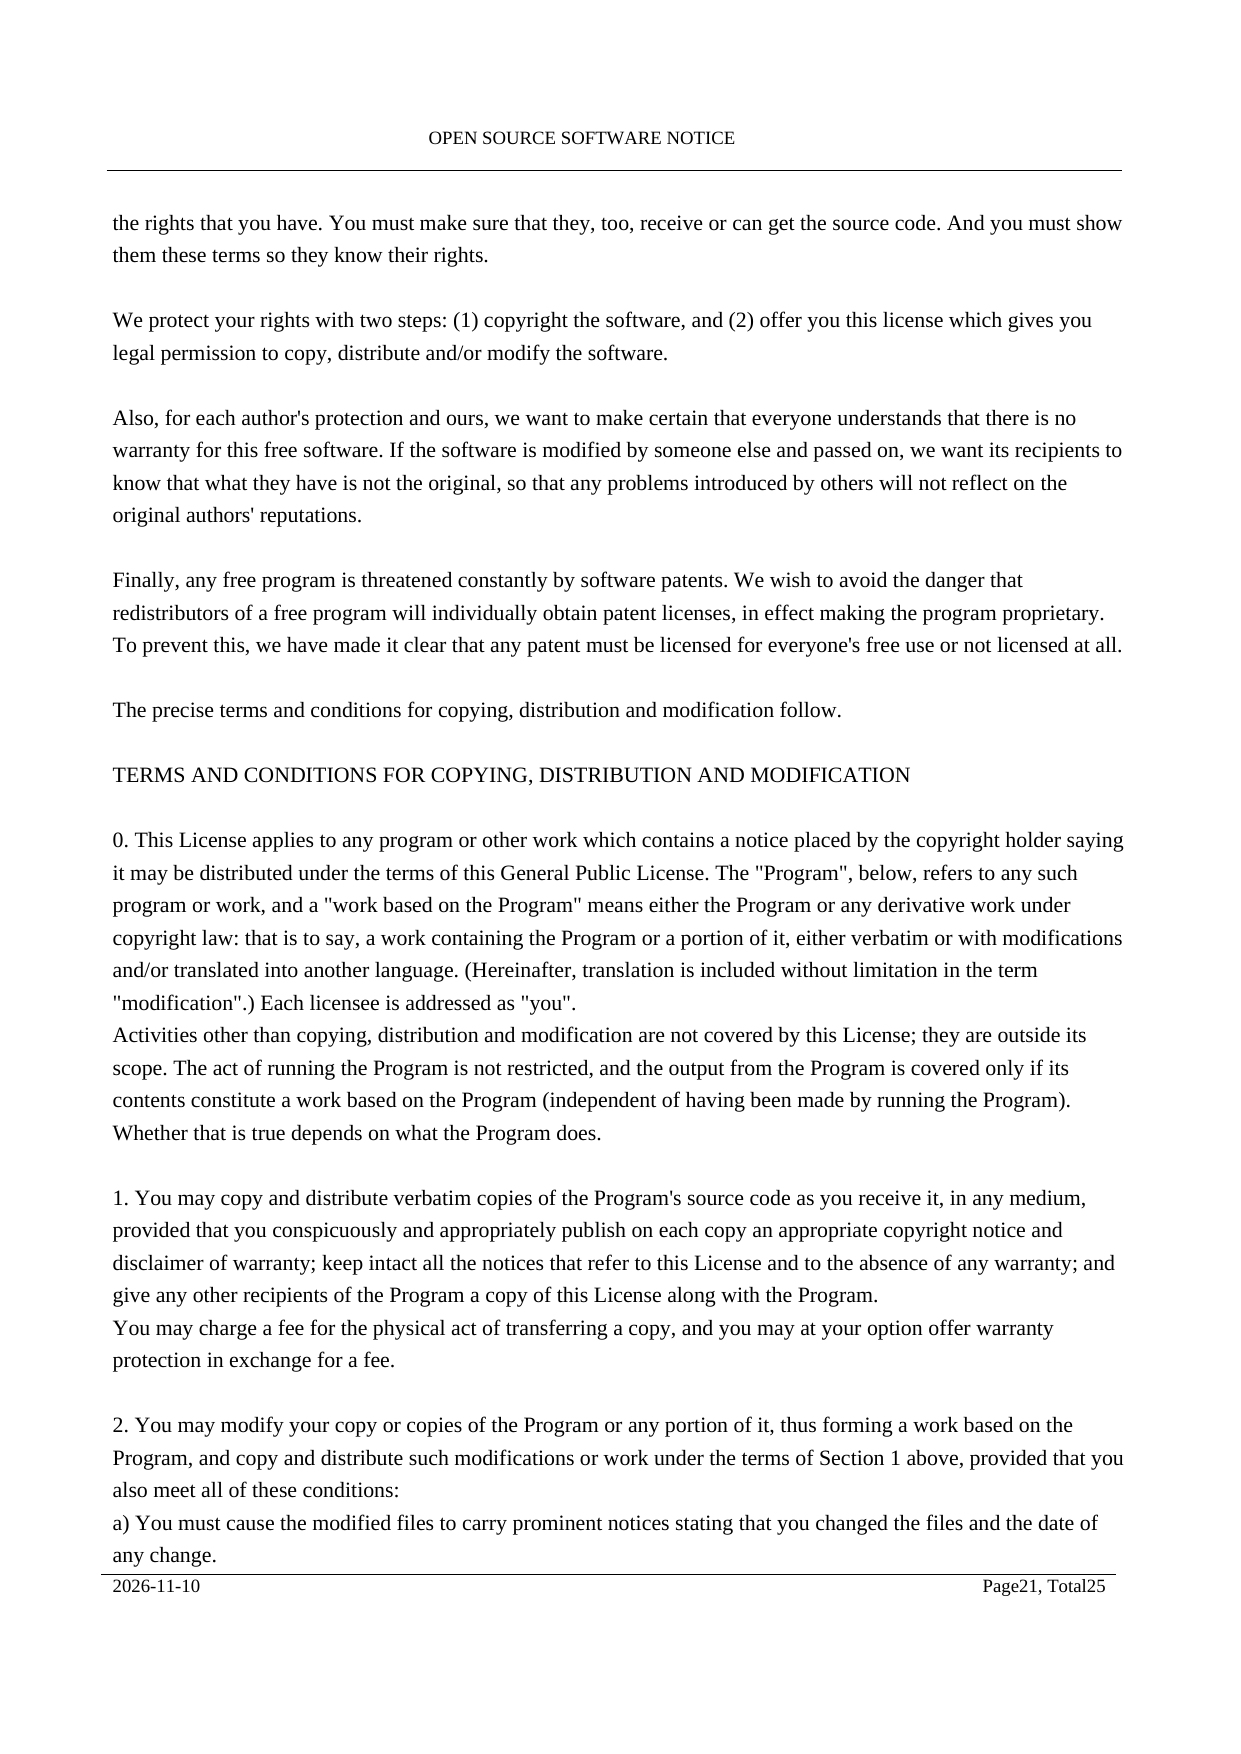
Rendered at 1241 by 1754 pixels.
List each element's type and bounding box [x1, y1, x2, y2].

text [112, 206, 1128, 1571]
